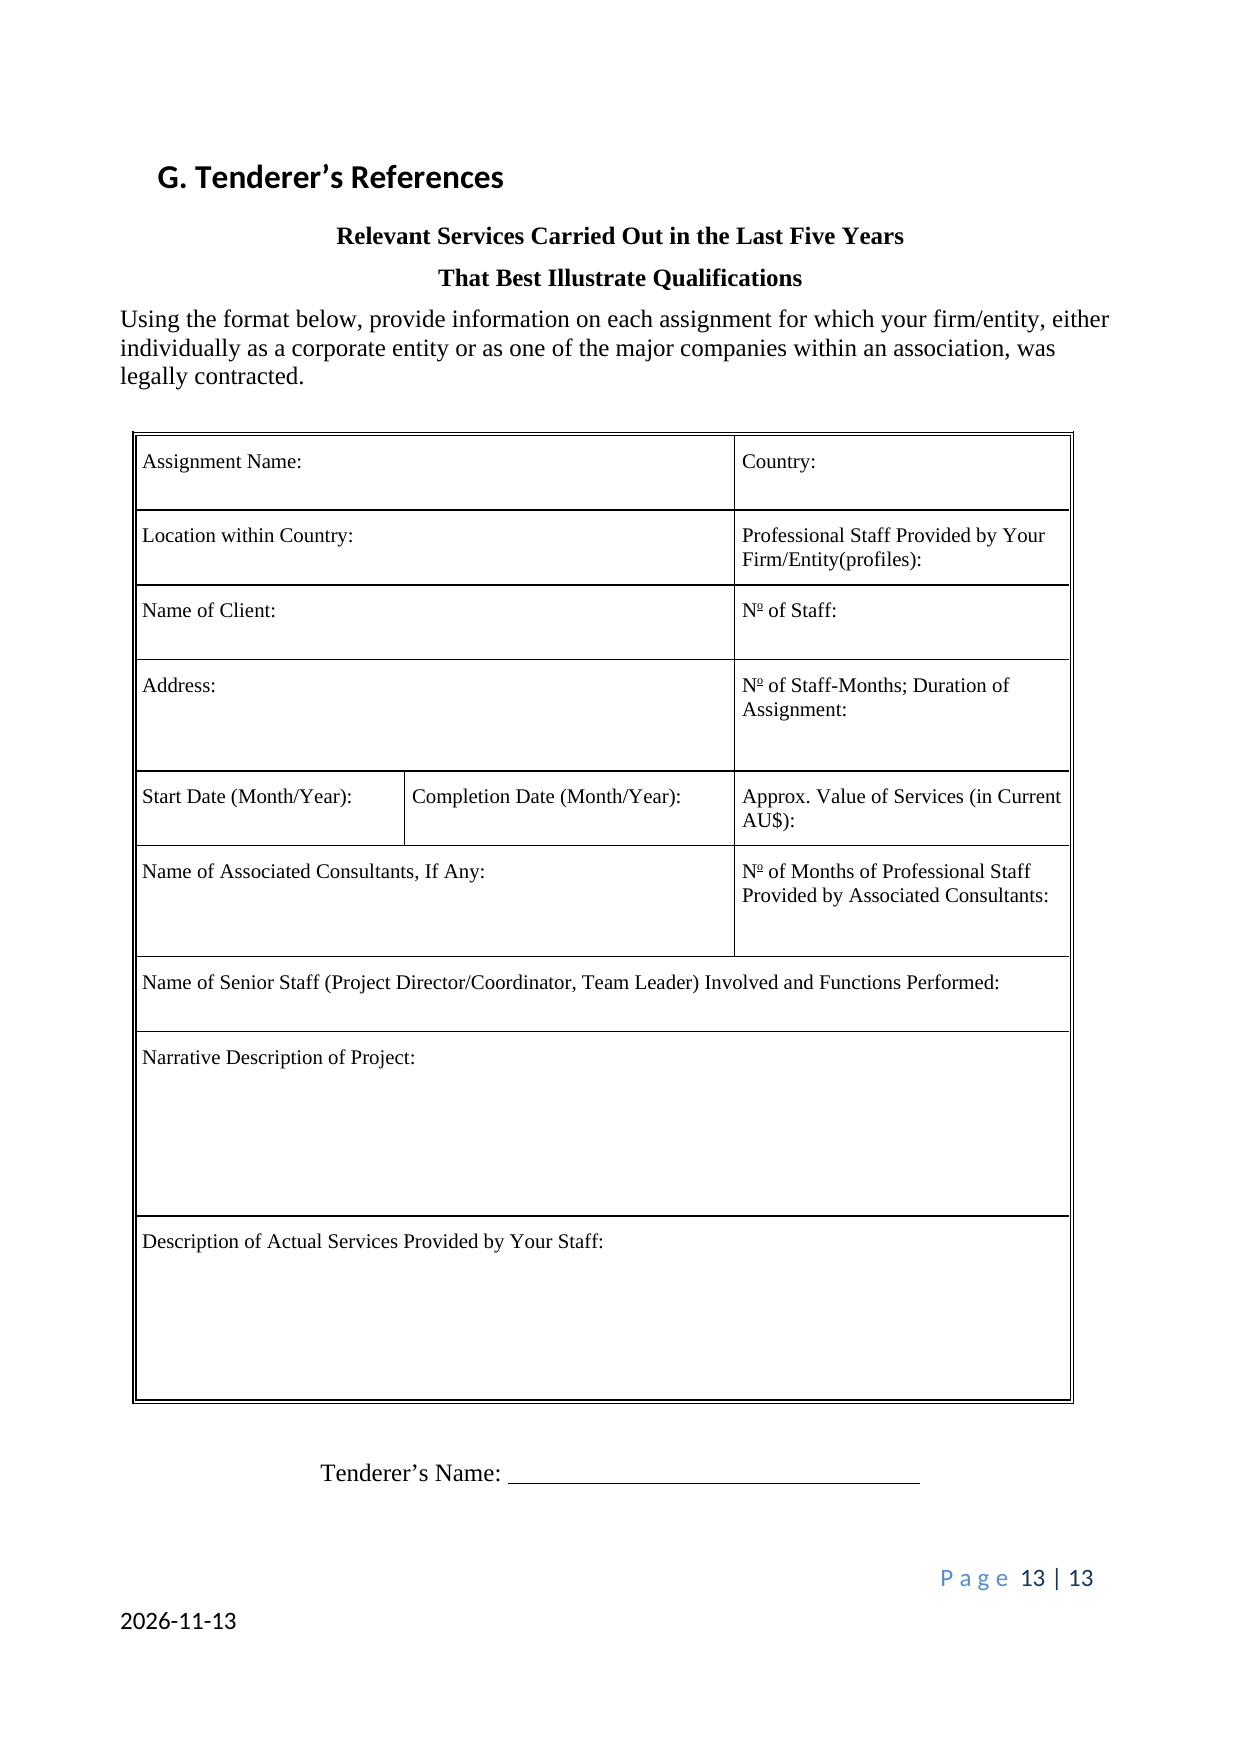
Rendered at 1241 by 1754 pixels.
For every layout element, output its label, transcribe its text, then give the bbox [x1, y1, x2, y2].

subtitle Tenderer’s References [157, 156, 1120, 196]
table_cell Description of Actual Services Provided by Your Staff: [137, 1215, 1070, 1399]
table_cell Name of Client: [137, 586, 734, 659]
table_cell Start Date (Month/Year): [137, 772, 404, 844]
table_cell Professional Staff Provided by Your Firm/Entity(profiles): [735, 509, 1070, 584]
table_cell Completion Date (Month/Year): [405, 772, 734, 844]
text Using the format below, provide information on each assignment for which your firm/entity, either individually as a corporate entity or as one of the major companies within an association, was legally contracted. [120, 304, 1120, 390]
text Relevant Services Carried Out in the Last Five Years [120, 221, 1120, 250]
text That Best Illustrate Qualifications [120, 263, 1120, 291]
text Tenderer’s Name: [120, 1458, 1120, 1486]
table_header Country: [735, 436, 1070, 509]
table_cell No of Staff: [735, 584, 1070, 659]
table_cell Name of Associated Consultants, If Any: [137, 846, 734, 956]
table_cell Narrative Description of Project: [137, 1031, 1070, 1215]
table_cell No of Staff-Months; Duration of Assignment: [735, 659, 1070, 770]
table_header Assignment Name: [137, 436, 734, 509]
table_cell Name of Senior Staff (Project Director/Coordinator, Team Leader) Involved and Functions Performed: [137, 956, 1070, 1031]
table_cell No of Months of Professional Staff Provided by Associated Consultants: [735, 845, 1070, 956]
table_cell Location within Country: [137, 511, 734, 584]
table_cell Address: [137, 660, 734, 770]
table_cell Approx. Value of Services (in Current AU$): [735, 770, 1070, 844]
